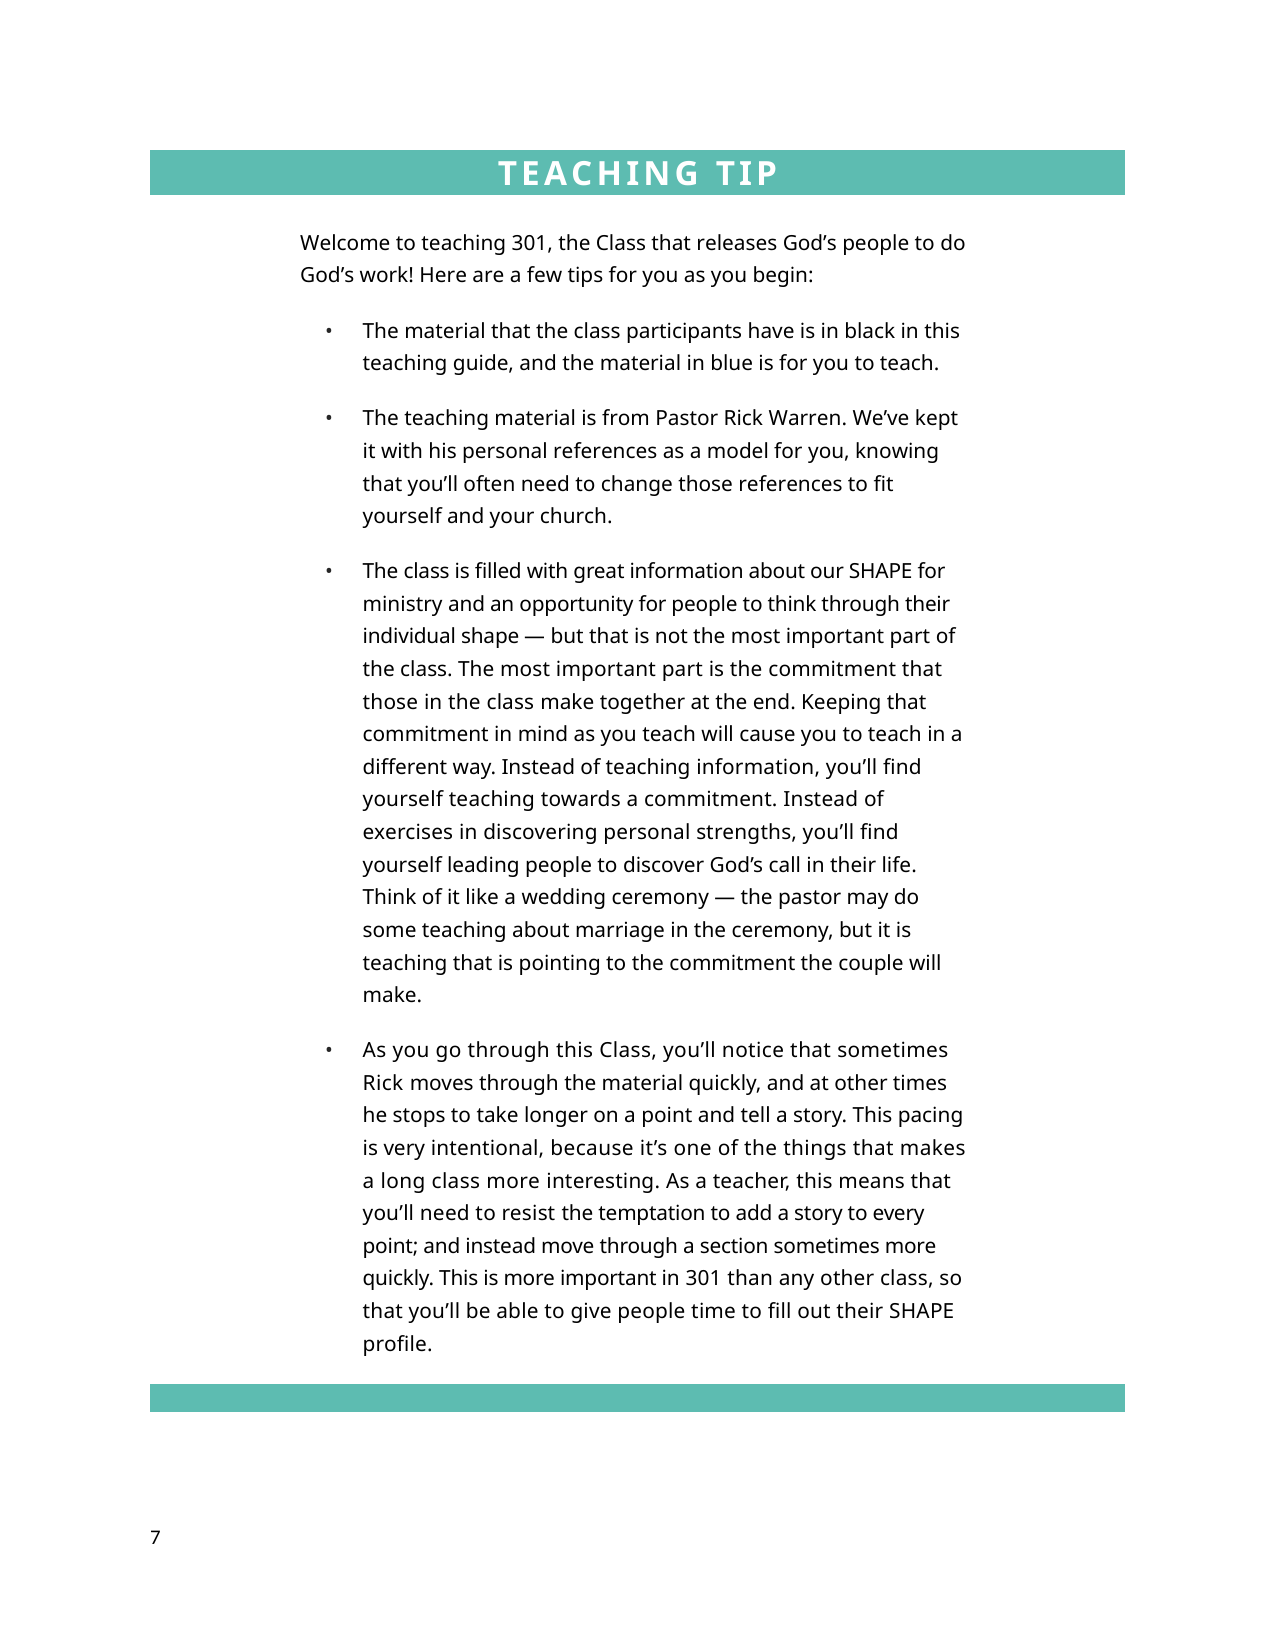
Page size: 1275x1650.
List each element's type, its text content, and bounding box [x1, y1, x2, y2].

list The teaching material is from Pastor Rick Warren. We’ve kept it with his personal references as a model for you, knowing that you’ll often need to change those references to fit yourself and your church. [325, 403, 975, 530]
text Welcome to teaching 301, the Class that releases God’s people to do God’s work! Here are a few tips for you as you begin: [300, 228, 975, 289]
list As you go through this Class, you’ll notice that sometimes Rick moves through the material quickly, and at other times he stops to take longer on a point and tell a story. This pacing is very intentional, because it’s one of the things that makes a long class more interesting. As a teacher, this means that you’ll need to resist the temptation to add a story to every point; and instead move through a section sometimes more quickly. This is more important in 301 than any other class, so that you’ll be able to give people time to fill out their SHAPE profile. [325, 1035, 975, 1357]
list The material that the class participants have is in black in this teaching guide, and the material in blue is for you to teach. [325, 316, 975, 377]
list The class is filled with great information about our SHAPE for ministry and an opportunity for people to think through their individual shape — but that is not the most important part of the class. The most important part is the commitment that those in the class make together at the end. Keeping that commitment in mind as you teach will cause you to teach in a different way. Instead of teaching information, you’ll find yourself teaching towards a commitment. Instead of exercises in discovering personal strengths, you’ll find yourself leading people to discover God’s call in their life. Think of it like a wedding ceremony — the pastor may do some teaching about marriage in the ceremony, but it is teaching that is pointing to the commitment the couple will make. [325, 556, 975, 1009]
text TEACHING TIP [150, 150, 1125, 195]
